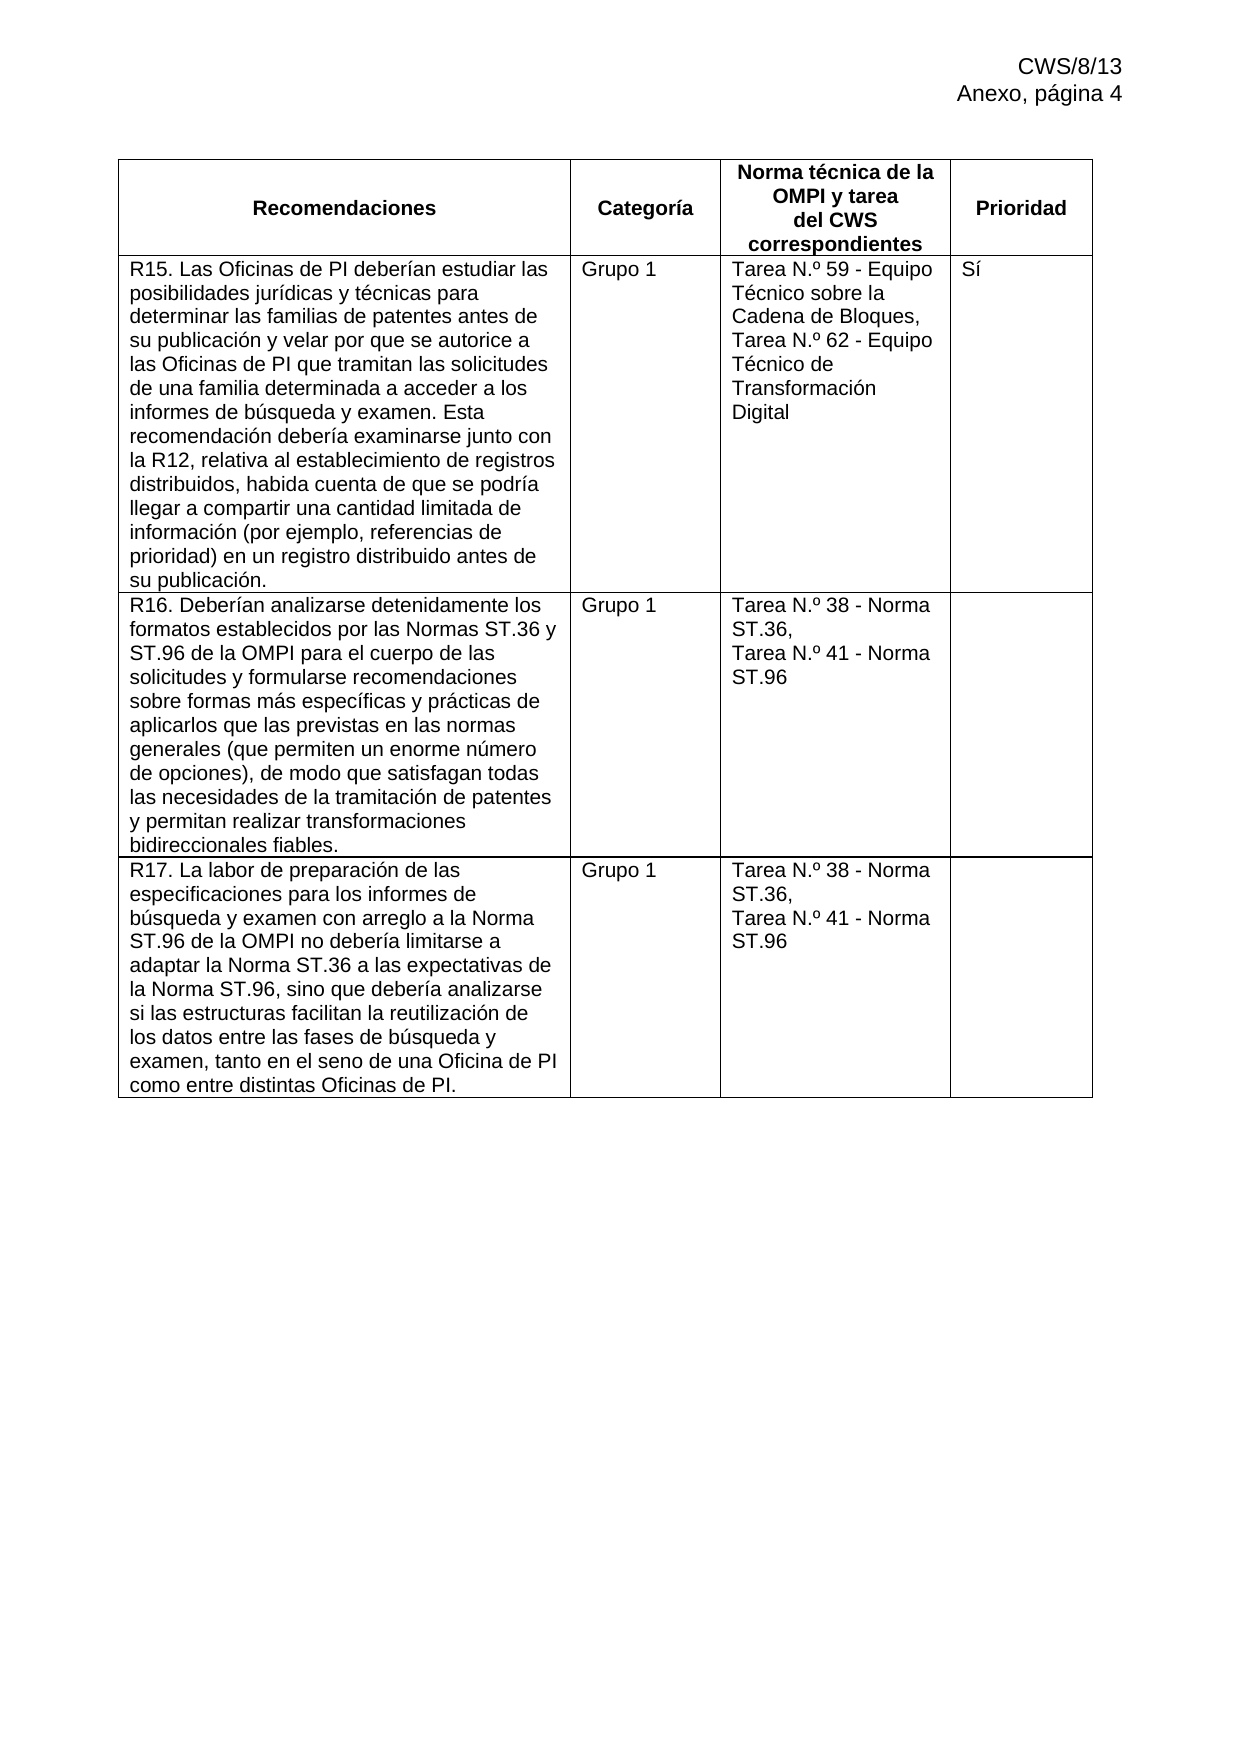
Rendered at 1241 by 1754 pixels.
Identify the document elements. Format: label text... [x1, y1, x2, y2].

table_cell R15. Las Oficinas de PI deberían estudiar las posibilidades jurídicas y técnicas para determinar las familias de patentes antes de su publicación y velar por que se autorice a las Oficinas de PI que tramitan las solicitudes de una familia determinada a acceder a los informes de búsqueda y examen. Esta recomendación debería examinarse junto con la R12, relativa al establecimiento de registros distribuidos, habida cuenta de que se podría llegar a compartir una cantidad limitada de información (por ejemplo, referencias de prioridad) en un registro distribuido antes de su publicación. [119, 256, 570, 592]
table_cell [951, 858, 1092, 1097]
table_cell Tarea N.º 59 - Equipo Técnico sobre la Cadena de Bloques, Tarea N.º 62 - Equipo Técnico de Transformación Digital [721, 256, 950, 592]
table_cell Tarea N.º 38 - Norma ST.36, Tarea N.º 41 - Norma ST.96 [721, 858, 950, 1097]
table_header Recomendaciones [119, 160, 570, 255]
table_header Norma técnica de la OMPI y tarea del CWS correspondientes [721, 160, 950, 255]
table_cell Tarea N.º 38 - Norma ST.36, Tarea N.º 41 - Norma ST.96 [721, 593, 950, 856]
table_cell [951, 593, 1092, 856]
table_cell R16. Deberían analizarse detenidamente los formatos establecidos por las Normas ST.36 y ST.96 de la OMPI para el cuerpo de las solicitudes y formularse recomendaciones sobre formas más específicas y prácticas de aplicarlos que las previstas en las normas generales (que permiten un enorme número de opciones), de modo que satisfagan todas las necesidades de la tramitación de patentes y permitan realizar transformaciones bidireccionales fiables. [119, 593, 570, 856]
table_header Categoría [571, 160, 720, 255]
table_cell Sí [951, 256, 1092, 592]
table_cell Grupo 1 [571, 593, 720, 856]
table_header Prioridad [951, 160, 1092, 255]
table_cell Grupo 1 [571, 256, 720, 592]
table_cell Grupo 1 [571, 858, 720, 1097]
table_cell R17. La labor de preparación de las especificaciones para los informes de búsqueda y examen con arreglo a la Norma ST.96 de la OMPI no debería limitarse a adaptar la Norma ST.36 a las expectativas de la Norma ST.96, sino que debería analizarse si las estructuras facilitan la reutilización de los datos entre las fases de búsqueda y examen, tanto en el seno de una Oficina de PI como entre distintas Oficinas de PI. [119, 858, 570, 1097]
